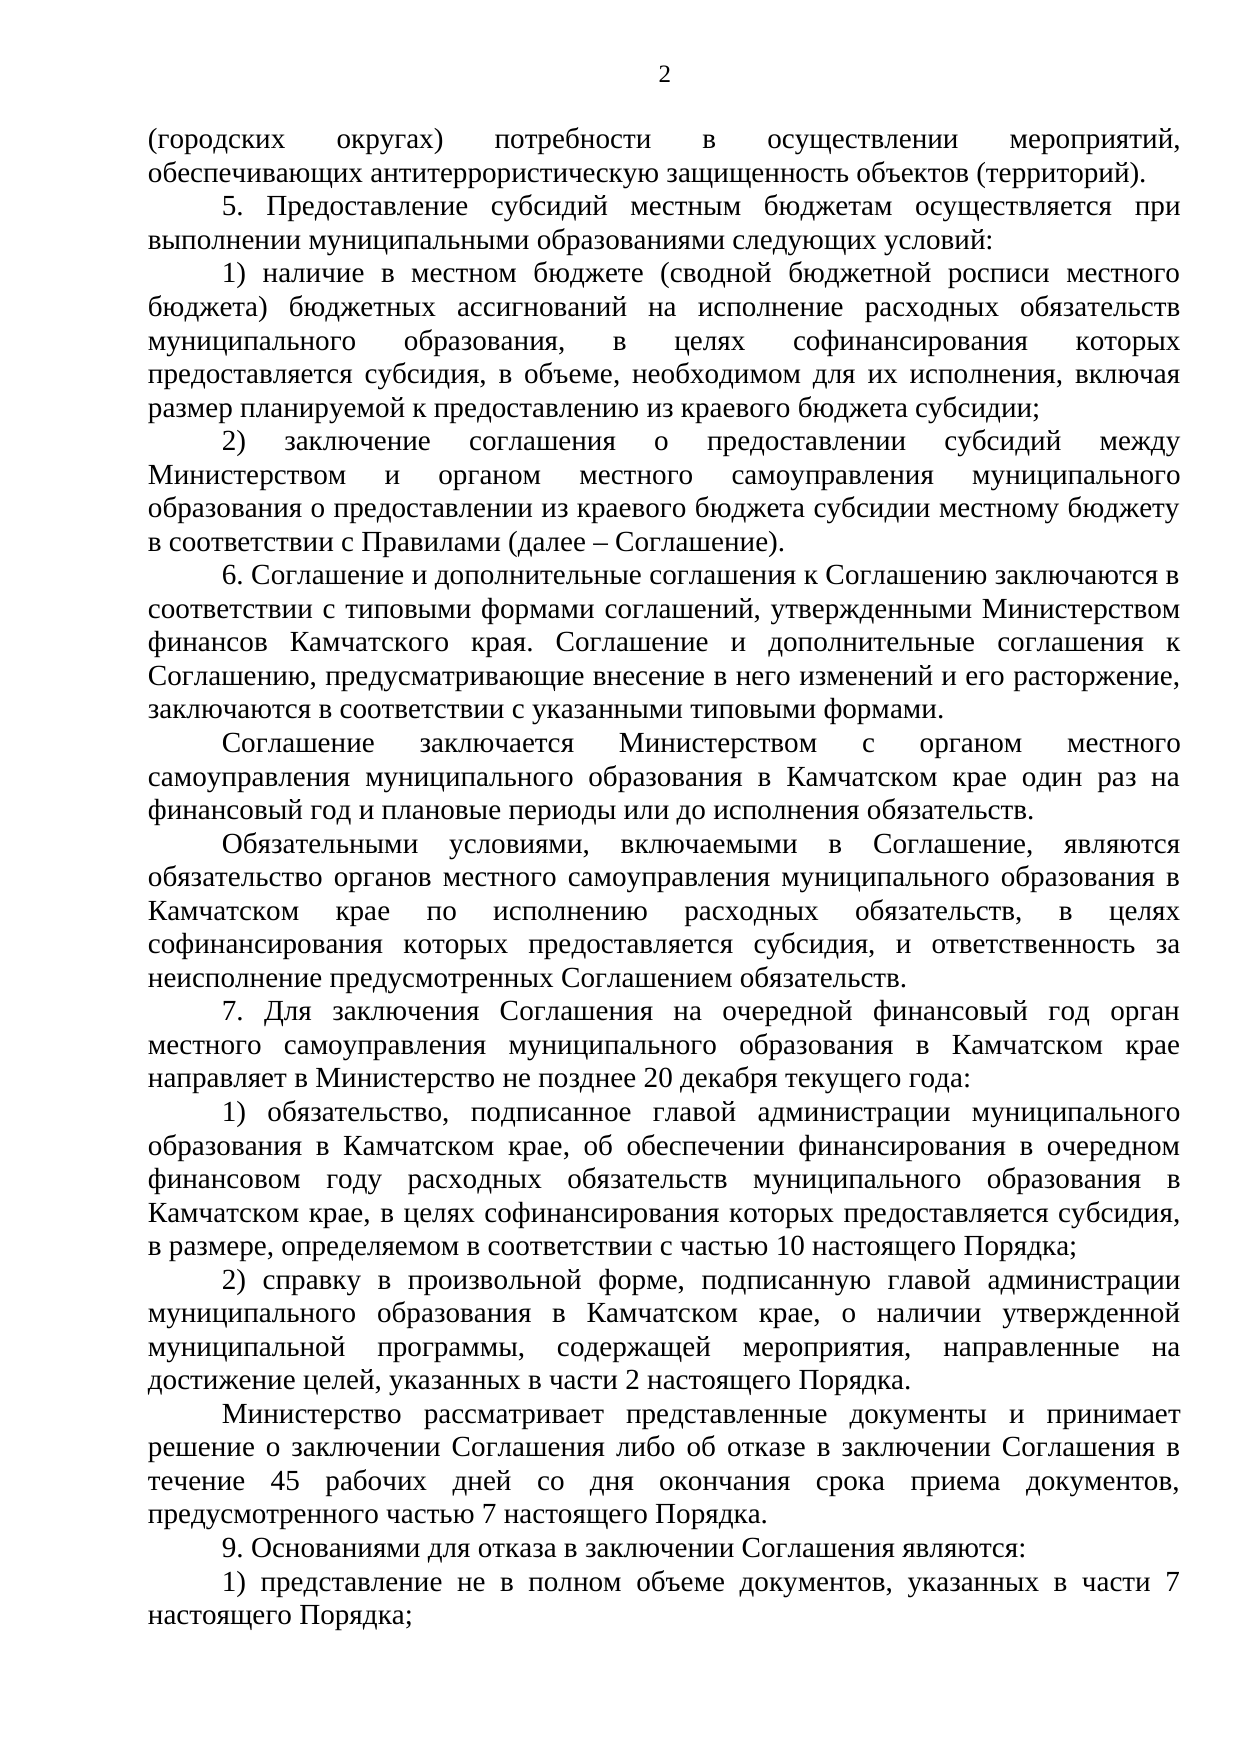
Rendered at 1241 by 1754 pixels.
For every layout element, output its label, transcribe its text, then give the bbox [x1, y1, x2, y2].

text 1) представление не в полном объеме документов, указанных в части 7 настоящего Порядка; [148, 1564, 1181, 1631]
text 1) наличие в местном бюджете (сводной бюджетной росписи местного бюджета) бюджетных ассигнований на исполнение расходных обязательств муниципального образования, в целях софинансирования которых предоставляется субсидия, в объеме, необходимом для их исполнения, включая размер планируемой к предоставлению из краевого бюджета субсидии; [148, 256, 1181, 423]
text 1) обязательство, подписанное главой администрации муниципального образования в Камчатском крае, об обеспечении финансирования в очередном финансовом году расходных обязательств муниципального образования в Камчатском крае, в целях софинансирования которых предоставляется субсидия, в размере, определяемом в соответствии с частью 10 настоящего Порядка; [148, 1094, 1181, 1262]
text Министерство рассматривает представленные документы и принимает решение о заключении Соглашения либо об отказе в заключении Соглашения в течение 45 рабочих дней со дня окончания срока приема документов, предусмотренного частью 7 настоящего Порядка. [148, 1396, 1181, 1530]
text 5. Предоставление субсидий местным бюджетам осуществляется при выполнении муниципальными образованиями следующих условий: [148, 188, 1181, 256]
text 6. Соглашение и дополнительные соглашения к Соглашению заключаются в соответствии с типовыми формами соглашений, утвержденными Министерством финансов Камчатского края. Соглашение и дополнительные соглашения к Соглашению, предусматривающие внесение в него изменений и его расторжение, заключаются в соответствии с указанными типовыми формами. [148, 557, 1181, 725]
text 2) заключение соглашения о предоставлении субсидий между Министерством и органом местного самоуправления муниципального образования о предоставлении из краевого бюджета субсидии местному бюджету в соответствии с Правилами (далее – Соглашение). [148, 423, 1181, 557]
text 7. Для заключения Соглашения на очередной финансовый год орган местного самоуправления муниципального образования в Камчатском крае направляет в Министерство не позднее 20 декабря текущего года: [148, 993, 1181, 1094]
text 9. Основаниями для отказа в заключении Соглашения являются: [148, 1530, 1181, 1564]
text 2) справку в произвольной форме, подписанную главой администрации муниципального образования в Камчатском крае, о наличии утвержденной муниципальной программы, содержащей мероприятия, направленные на достижение целей, указанных в части 2 настоящего Порядка. [148, 1262, 1181, 1396]
text Обязательными условиями, включаемыми в Соглашение, являются обязательство органов местного самоуправления муниципального образования в Камчатском крае по исполнению расходных обязательств, в целях софинансирования которых предоставляется субсидия, и ответственность за неисполнение предусмотренных Соглашением обязательств. [148, 826, 1181, 993]
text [148, 121, 1181, 188]
text Соглашение заключается Министерством с органом местного самоуправления муниципального образования в Камчатском крае один раз на финансовый год и плановые периоды или до исполнения обязательств. [148, 725, 1181, 826]
